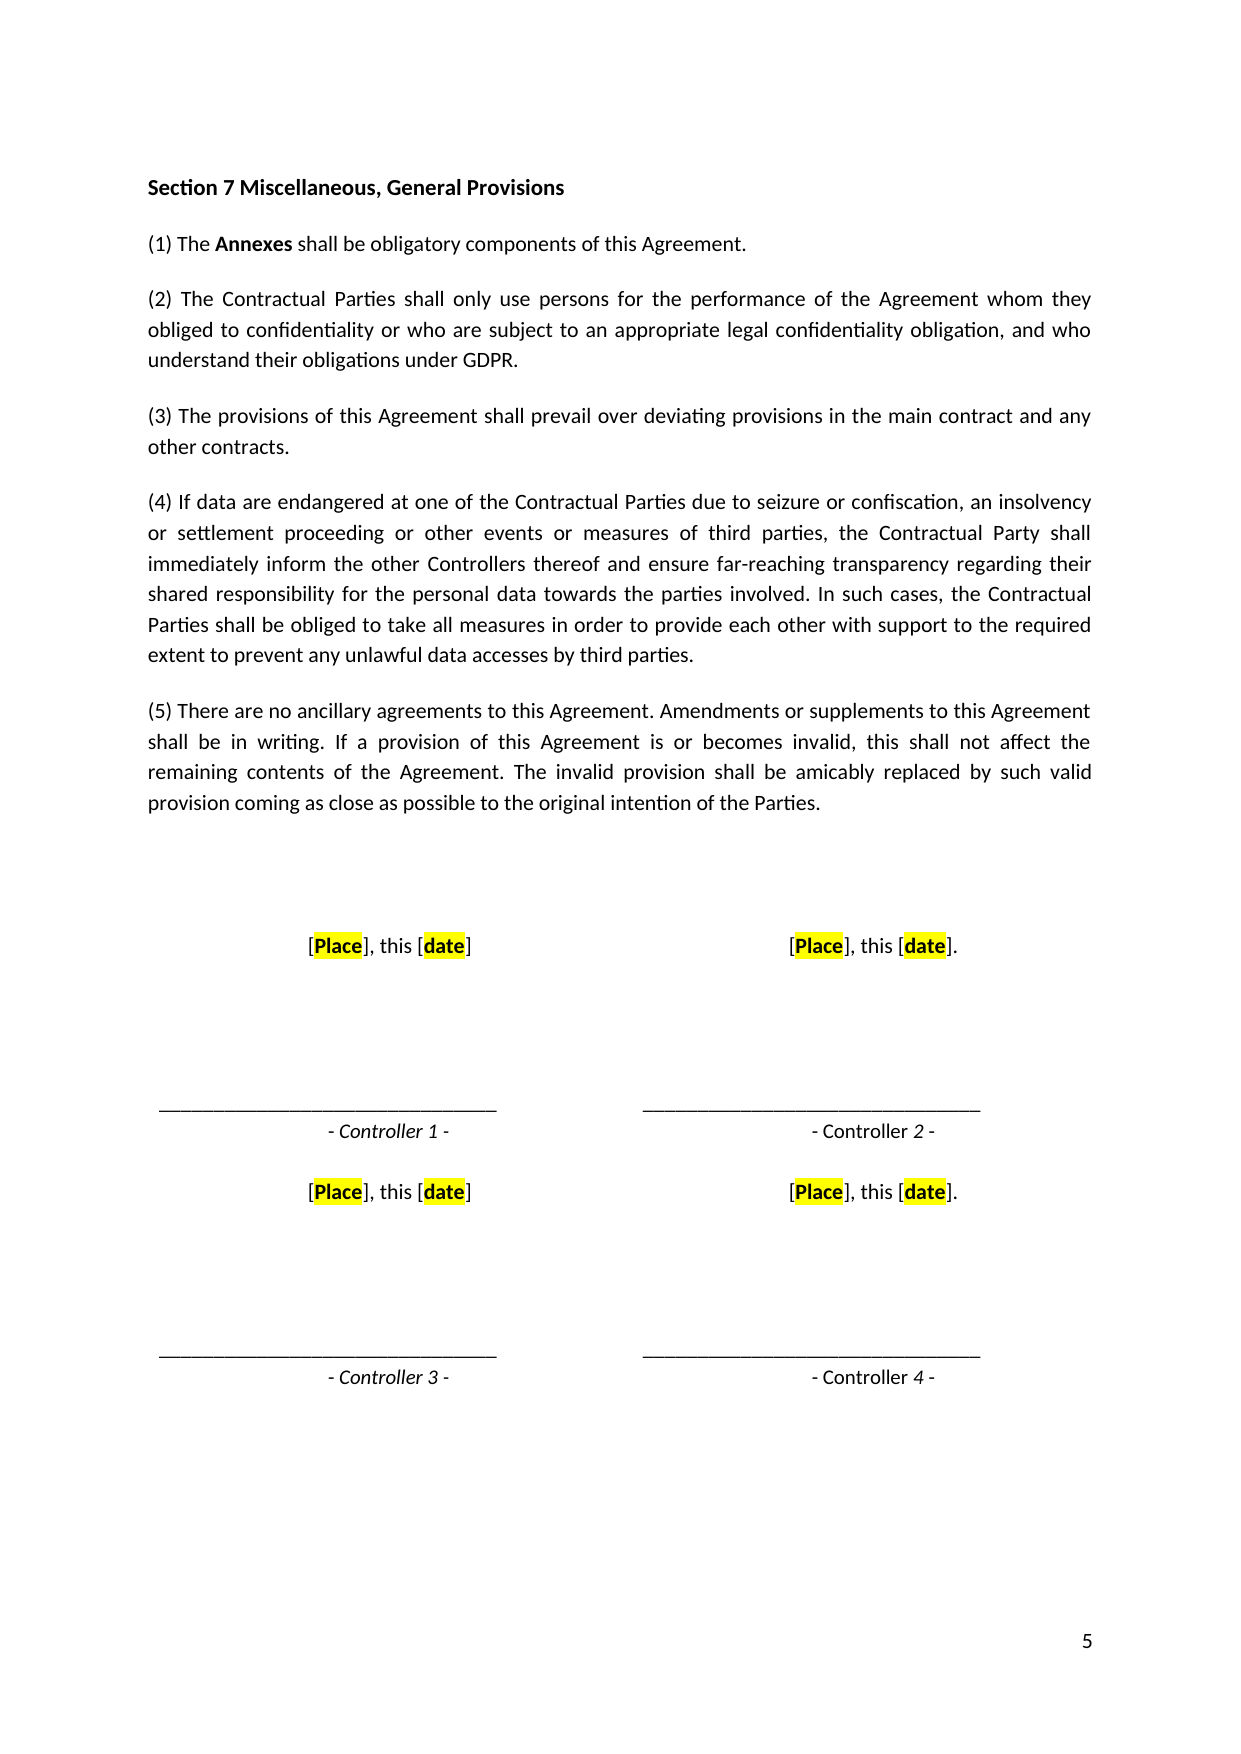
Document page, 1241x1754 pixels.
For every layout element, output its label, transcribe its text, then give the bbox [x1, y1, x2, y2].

subtitle Section 7 Miscellaneous, General Provisions [148, 173, 1093, 201]
text (1) The Annexes shall be obligatory components of this Agreement. [148, 230, 1093, 256]
table_header [Place], this [date]. _______________________________ - Controller 2 - [631, 932, 1115, 1148]
table_header [Place], this [date]. _______________________________ - Controller 4 - [631, 1178, 1115, 1394]
text (5) There are no ancillary agreements to this Agreement. Amendments or supplements to this Agreement shall be in writing. If a provision of this Agreement is or becomes invalid, this shall not affect the remaining contents of the Agreement. The invalid provision shall be amicably replaced by such valid provision coming as close as possible to the original intention of the Parties. [148, 697, 1093, 816]
text (4) If data are endangered at one of the Contractual Parties due to seizure or confiscation, an insolvency or settlement proceeding or other events or measures of third parties, the Contractual Party shall immediately inform the other Controllers thereof and ensure far-reaching transparency regarding their shared responsibility for the personal data towards the parties involved. In such cases, the Contractual Parties shall be obliged to take all measures in order to provide each other with support to the required extent to prevent any unlawful data accesses by third parties. [148, 488, 1093, 668]
text (2) The Contractual Parties shall only use persons for the performance of the Agreement whom they obliged to confidentiality or who are subject to an appropriate legal confidentiality obligation, and who understand their obligations under GDPR. [148, 285, 1093, 373]
text (3) The provisions of this Agreement shall prevail over deviating provisions in the main contract and any other contracts. [148, 402, 1093, 459]
table_header [Place], this [date] _______________________________ - Controller 1 - [148, 932, 631, 1148]
table_header [Place], this [date] _______________________________ - Controller 3 - [148, 1178, 631, 1394]
